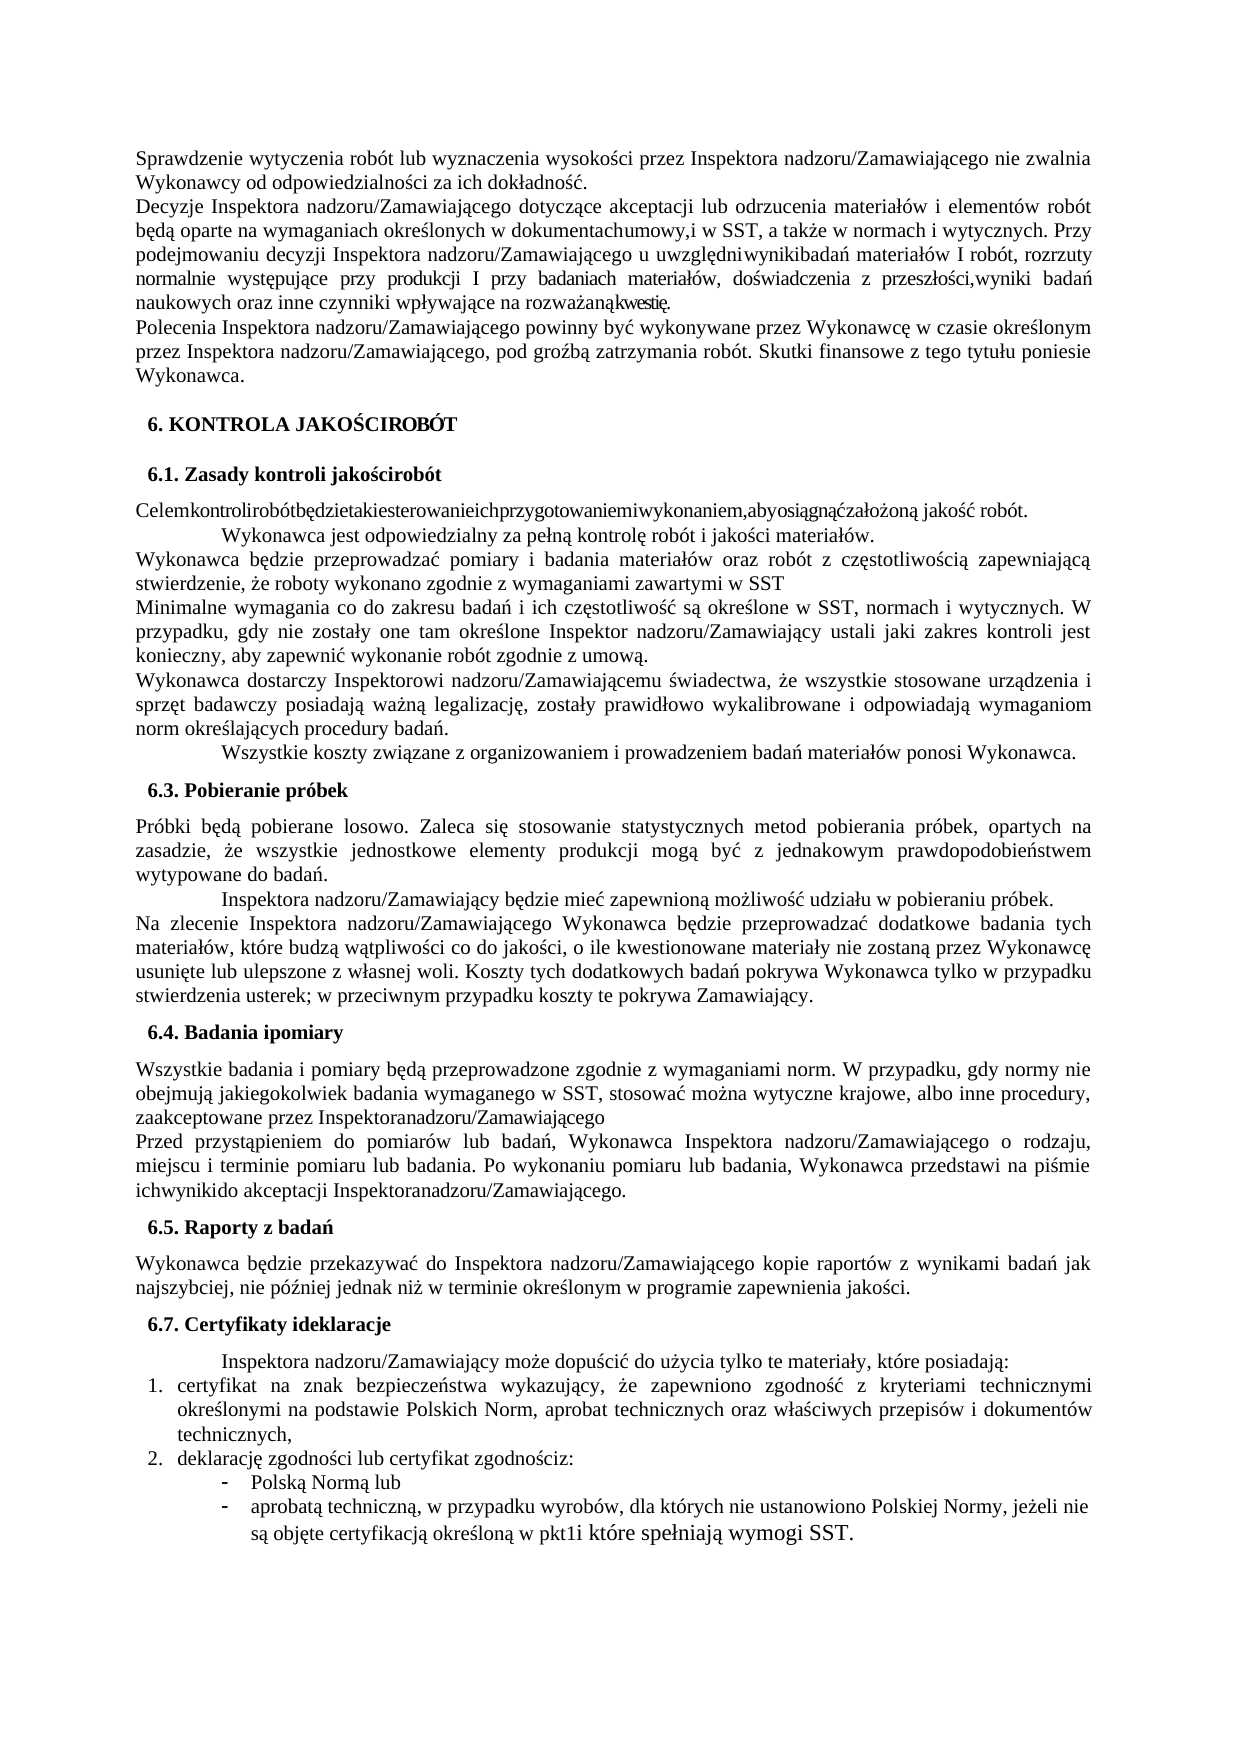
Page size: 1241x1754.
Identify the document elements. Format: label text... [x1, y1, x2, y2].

text Próbki będą pobierane losowo. Zaleca się stosowanie statystycznych metod pobierania próbek, opartych na zasadzie, że wszystkie jednostkowe elementy produkcji mogą być z jednakowym prawdopodobieństwem wytypowane do badań. [135, 814, 1093, 886]
list deklarację zgodności lub certyfikat zgodnościz: [147, 1446, 1105, 1470]
text Wszystkie koszty związane z organizowaniem i prowadzeniem badań materiałów ponosi Wykonawca. [221, 740, 1105, 764]
text Wykonawca będzie przekazywać do Inspektora nadzoru/Zamawiającego kopie raportów z wynikami badań jak najszybciej, nie później jednak niż w terminie określonym w programie zapewnienia jakości. [135, 1251, 1092, 1299]
text Inspektora nadzoru/Zamawiający będzie mieć zapewnioną możliwość udziału w pobieraniu próbek. [221, 886, 1105, 911]
subtitle Pobieranie próbek [147, 777, 1105, 802]
text Wykonawca będzie przeprowadzać pomiary i badania materiałów oraz robót z częstotliwością zapewniającą stwierdzenie, że roboty wykonano zgodnie z wymaganiami zawartymi w SST [135, 547, 1092, 595]
text Wykonawca jest odpowiedzialny za pełną kontrolę robót i jakości materiałów. [221, 522, 1105, 547]
text Decyzje Inspektora nadzoru/Zamawiającego dotyczące akceptacji lub odrzucenia materiałów i elementów robót będą oparte na wymaganiach określonych w dokumentachumowy,i w SST, a także w normach i wytycznych. Przy podejmowaniu decyzji Inspektora nadzoru/Zamawiającego u uwzględniwynikibadań materiałów I robót, rozrzuty normalnie występujące przy produkcji I przy badaniach materiałów, doświadczenia z przeszłości,wyniki badań naukowych oraz inne czynniki wpływające na rozważanąkwestię. [135, 194, 1092, 314]
text Polecenia Inspektora nadzoru/Zamawiającego powinny być wykonywane przez Wykonawcę w czasie określonym przez Inspektora nadzoru/Zamawiającego, pod groźbą zatrzymania robót. Skutki finansowe z tego tytułu poniesie Wykonawca. [135, 314, 1092, 387]
list Polską Normą lub [221, 1470, 1105, 1494]
subtitle Certyfikaty ideklaracje [147, 1312, 1105, 1336]
text Na zlecenie Inspektora nadzoru/Zamawiającego Wykonawca będzie przeprowadzać dodatkowe badania tych materiałów, które budzą wątpliwości co do jakości, o ile kwestionowane materiały nie zostaną przez Wykonawcę usunięte lub ulepszone z własnej woli. Koszty tych dodatkowych badań pokrywa Wykonawca tylko w przypadku stwierdzenia usterek; w przeciwnym przypadku koszty te pokrywa Zamawiający. [135, 911, 1093, 1007]
text Inspektora nadzoru/Zamawiający może dopuścić do użycia tylko te materiały, które posiadają: [221, 1349, 1105, 1373]
text Sprawdzenie wytyczenia robót lub wyznaczenia wysokości przez Inspektora nadzoru/Zamawiającego nie zwalnia Wykonawcy od odpowiedzialności za ich dokładność. [135, 146, 1092, 194]
text Wszystkie badania i pomiary będą przeprowadzone zgodnie z wymaganiami norm. W przypadku, gdy normy nie obejmują jakiegokolwiek badania wymaganego w SST, stosować można wytyczne krajowe, albo inne procedury, zaakceptowane przez Inspektoranadzoru/Zamawiającego [135, 1057, 1092, 1129]
subtitle Badania ipomiary [147, 1020, 1105, 1044]
subtitle KONTROLA JAKOŚCIROBÓT [147, 412, 1105, 436]
list aprobatą techniczną, w przypadku wyrobów, dla których nie ustanowiono Polskiej Normy, jeżeli nie są objęte certyfikacją określoną w pkt1i które spełniają wymogi SST. [221, 1494, 1092, 1545]
list Zasady kontroli jakościrobót [147, 462, 1105, 486]
subtitle Raporty z badań [147, 1214, 1105, 1239]
list certyfikat na znak bezpieczeństwa wykazujący, że zapewniono zgodność z kryteriami technicznymi określonymi na podstawie Polskich Norm, aprobat technicznych oraz właściwych przepisów i dokumentów technicznych, [147, 1373, 1093, 1446]
text Celemkontrolirobótbędzietakiesterowanieichprzygotowaniemiwykonaniem,abyosiągnąćzałożoną jakość robót. [135, 498, 1092, 522]
text Przed przystąpieniem do pomiarów lub badań, Wykonawca Inspektora nadzoru/Zamawiającego o rodzaju, miejscu i terminie pomiaru lub badania. Po wykonaniu pomiaru lub badania, Wykonawca przedstawi na piśmie ichwynikido akceptacji Inspektoranadzoru/Zamawiającego. [135, 1129, 1092, 1202]
text Wykonawca dostarczy Inspektorowi nadzoru/Zamawiającemu świadectwa, że wszystkie stosowane urządzenia i sprzęt badawczy posiadają ważną legalizację, zostały prawidłowo wykalibrowane i odpowiadają wymaganiom norm określających procedury badań. [135, 668, 1093, 740]
text Minimalne wymagania co do zakresu badań i ich częstotliwość są określone w SST, normach i wytycznych. W przypadku, gdy nie zostały one tam określone Inspektor nadzoru/Zamawiający ustali jaki zakres kontroli jest konieczny, aby zapewnić wykonanie robót zgodnie z umową. [135, 595, 1092, 667]
